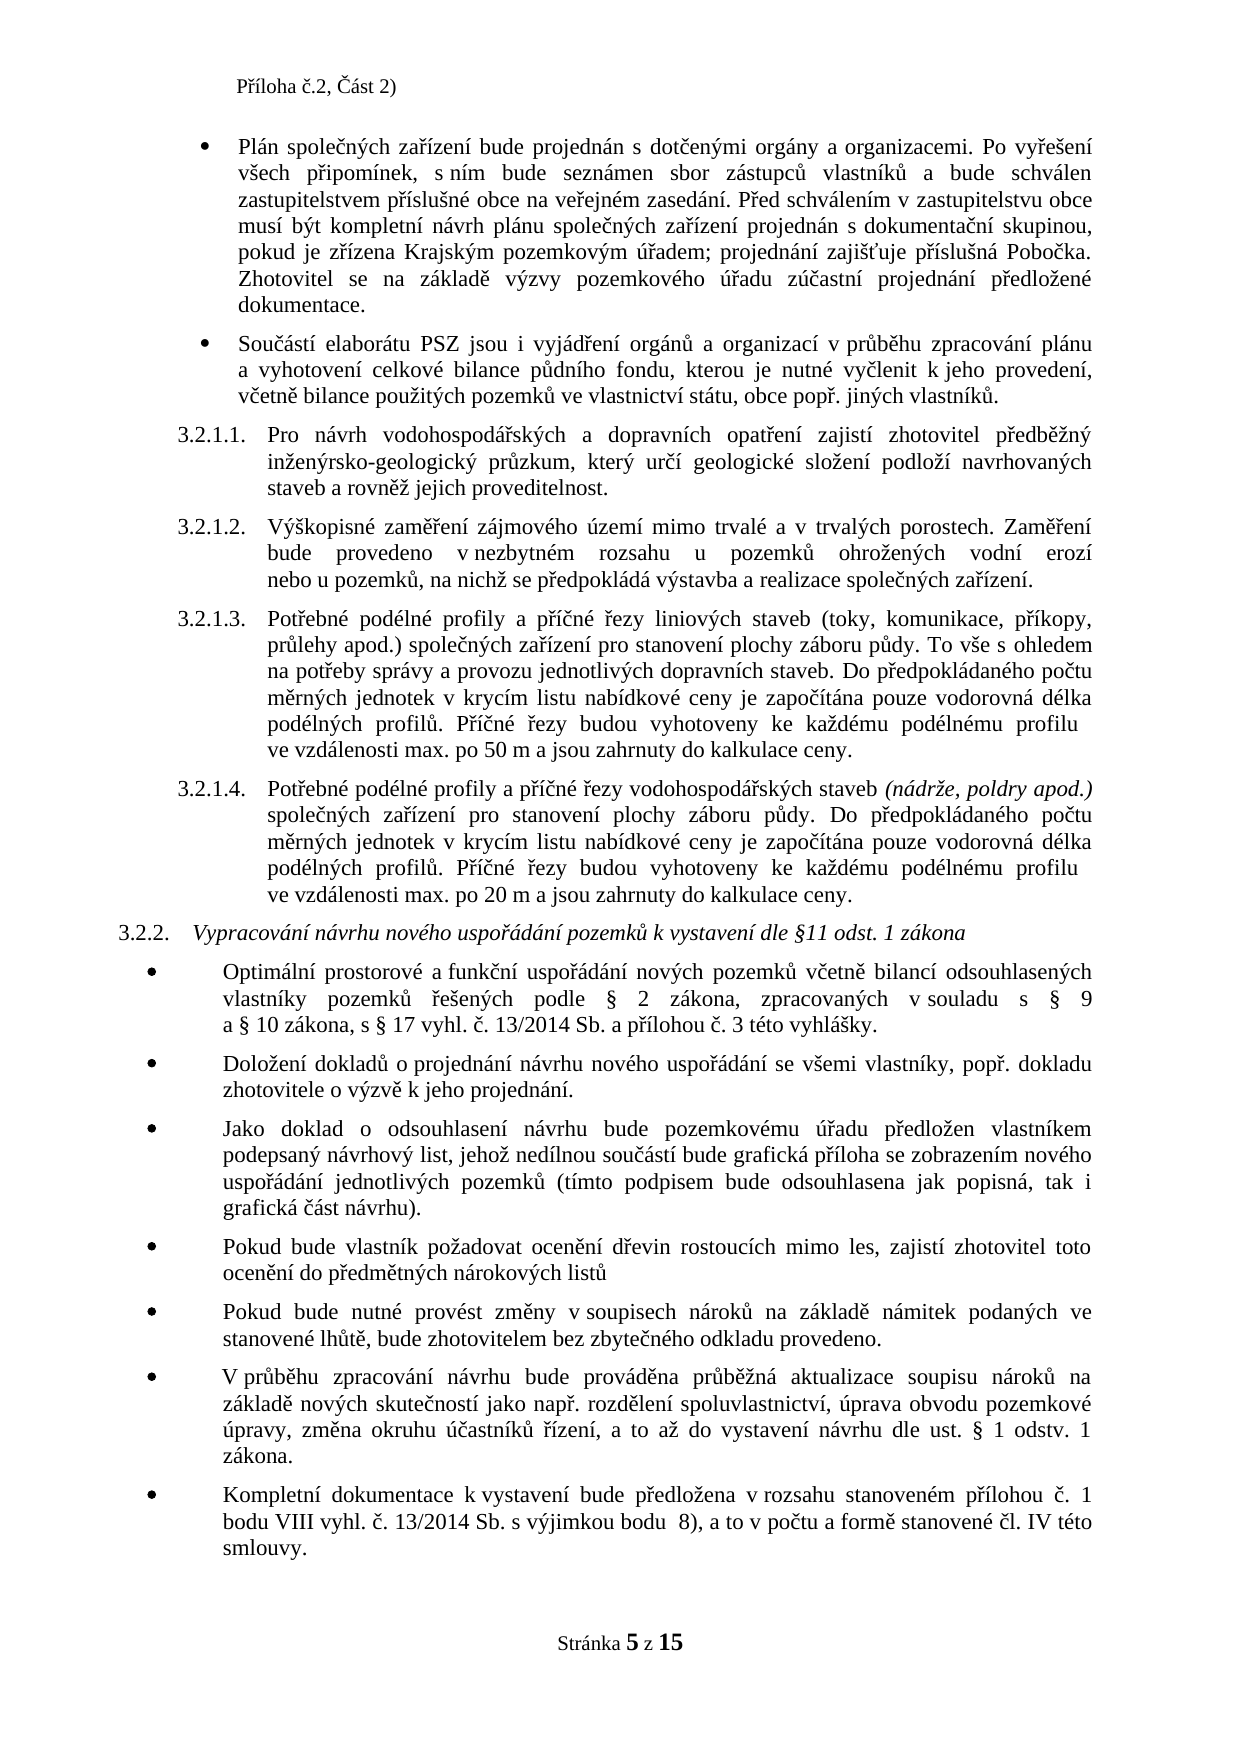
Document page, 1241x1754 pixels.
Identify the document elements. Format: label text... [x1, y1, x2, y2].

list Výškopisné zaměření zájmového území mimo trvalé a v trvalých porostech. Zaměření bude provedeno v nezbytném rozsahu u pozemků ohrožených vodní erozí nebo u pozemků, na nichž se předpokládá výstavba a realizace společných zařízení. [177, 513, 1093, 592]
list Potřebné podélné profily a příčné řezy vodohospodářských staveb (nádrže, poldry apod.) společných zařízení pro stanovení plochy záboru půdy. Do předpokládaného počtu měrných jednotek v krycím listu nabídkové ceny je započítána pouze vodorovná délka podélných profilů. Příčné řezy budou vyhotoveny ke každému podélnému profilu ve vzdálenosti max. po 20 m a jsou zahrnuty do kalkulace ceny. [177, 775, 1093, 907]
list Plán společných zařízení bude projednán s dotčenými orgány a organizacemi. Po vyřešení všech připomínek, s ním bude seznámen sbor zástupců vlastníků a bude schválen zastupitelstvem příslušné obce na veřejném zasedání. Před schválením v zastupitelstvu obce musí být kompletní návrh plánu společných zařízení projednán s dokumentační skupinou, pokud je zřízena Krajským pozemkovým úřadem; projednání zajišťuje příslušná Pobočka. Zhotovitel se na základě výzvy pozemkového úřadu zúčastní projednání předložené dokumentace. [201, 133, 1093, 317]
list Doložení dokladů o projednání návrhu nového uspořádání se všemi vlastníky, popř. dokladu zhotovitele o výzvě k jeho projednání. [148, 1050, 1093, 1103]
list Pokud bude vlastník požadovat ocenění dřevin rostoucích mimo les, zajistí zhotovitel toto ocenění do předmětných nárokových listů [148, 1233, 1093, 1286]
list V průběhu zpracování návrhu bude prováděna průběžná aktualizace soupisu nároků na základě nových skutečností jako např. rozdělení spoluvlastnictví, úprava obvodu pozemkové úpravy, změna okruhu účastníků řízení, a to až do vystavení návrhu dle ust. § 1 odstv. 1 zákona. [148, 1363, 1093, 1469]
list Jako doklad o odsouhlasení návrhu bude pozemkovému úřadu předložen vlastníkem podepsaný návrhový list, jehož nedílnou součástí bude grafická příloha se zobrazením nového uspořádání jednotlivých pozemků (tímto podpisem bude odsouhlasena jak popisná, tak i grafická část návrhu). [148, 1115, 1093, 1221]
list Vypracování návrhu nového uspořádání pozemků k vystavení dle §11 odst. 1 zákona [118, 919, 1093, 946]
list Kompletní dokumentace k vystavení bude předložena v rozsahu stanoveném přílohou č. 1 bodu VIII vyhl. č. 13/2014 Sb. s výjimkou bodu 8), a to v počtu a formě stanovené čl. IV této smlouvy. [148, 1481, 1093, 1560]
list Součástí elaborátu PSZ jsou i vyjádření orgánů a organizací v průběhu zpracování plánu a vyhotovení celkové bilance půdního fondu, kterou je nutné vyčlenit k jeho provedení, včetně bilance použitých pozemků ve vlastnictví státu, obce popř. jiných vlastníků. [201, 330, 1093, 409]
list Potřebné podélné profily a příčné řezy liniových staveb (toky, komunikace, příkopy, průlehy apod.) společných zařízení pro stanovení plochy záboru půdy. To vše s ohledem na potřeby správy a provozu jednotlivých dopravních staveb. Do předpokládaného počtu měrných jednotek v krycím listu nabídkové ceny je započítána pouze vodorovná délka podélných profilů. Příčné řezy budou vyhotoveny ke každému podélnému profilu ve vzdálenosti max. po 50 m a jsou zahrnuty do kalkulace ceny. [177, 604, 1093, 763]
list Pokud bude nutné provést změny v soupisech nároků na základě námitek podaných ve stanovené lhůtě, bude zhotovitelem bez zbytečného odkladu provedeno. [148, 1298, 1093, 1351]
list Pro návrh vodohospodářských a dopravních opatření zajistí zhotovitel předběžný inženýrsko-geologický průzkum, který určí geologické složení podloží navrhovaných staveb a rovněž jejich proveditelnost. [177, 421, 1093, 501]
list Optimální prostorové a funkční uspořádání nových pozemků včetně bilancí odsouhlasených vlastníky pozemků řešených podle § 2 zákona, zpracovaných v souladu s § 9 a § 10 zákona, s § 17 vyhl. č. 13/2014 Sb. a přílohou č. 3 této vyhlášky. [148, 958, 1093, 1037]
